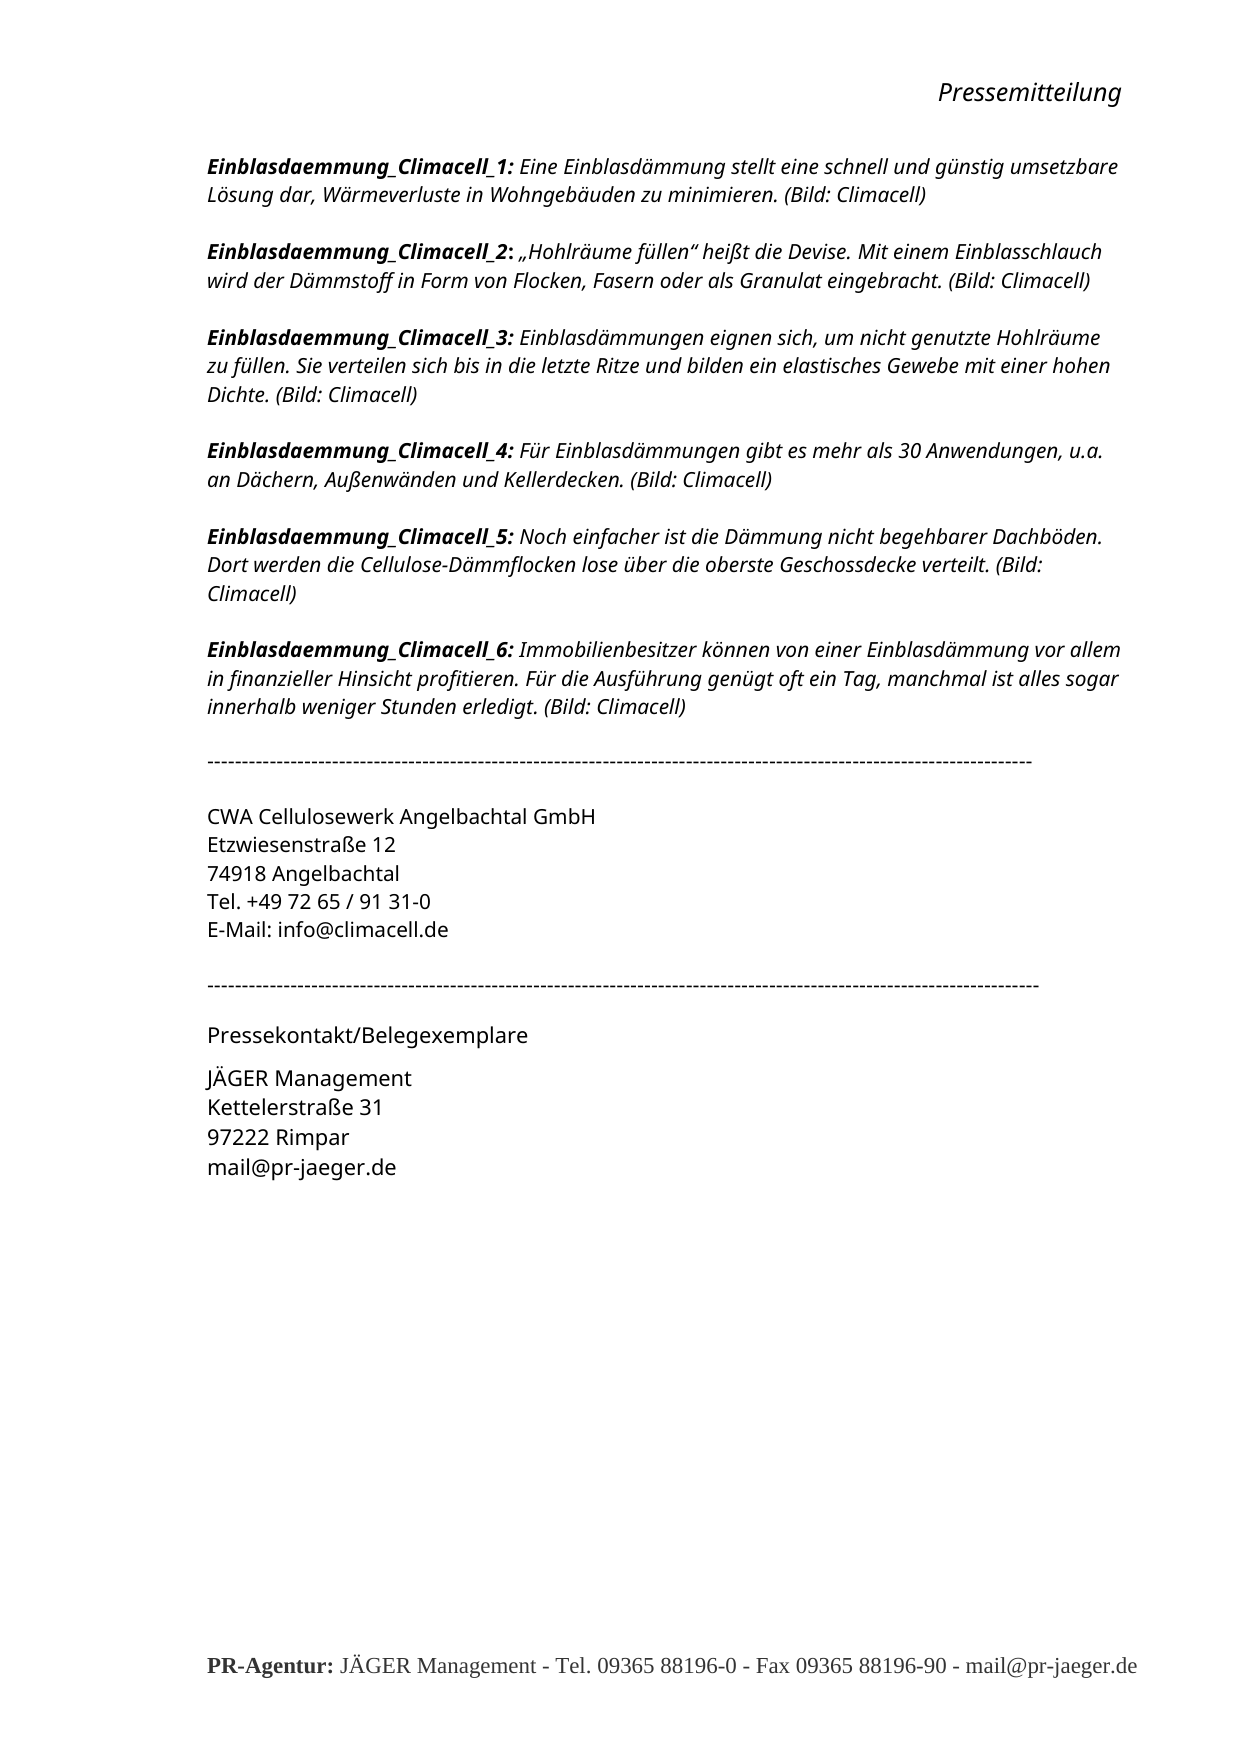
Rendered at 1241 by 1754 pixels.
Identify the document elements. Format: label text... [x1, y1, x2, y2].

text Einblasdaemmung_Climacell_3: Einblasdämmungen eignen sich, um nicht genutzte Hohlräume zu füllen. Sie verteilen sich bis in die letzte Ritze und bilden ein elastisches Gewebe mit einer hohen Dichte. (Bild: Climacell) [207, 323, 1122, 408]
text CWA Cellulosewerk Angelbachtal GmbH [207, 802, 1122, 830]
text Einblasdaemmung_Climacell_4: Für Einblasdämmungen gibt es mehr als 30 Anwendungen, u.a. an Dächern, Außenwänden und Kellerdecken. (Bild: Climacell) [207, 437, 1122, 493]
text Tel. +49 72 65 / 91 31-0 [207, 887, 1122, 916]
text E-Mail: info@climacell.de [207, 916, 1122, 944]
text ------------------------------------------------------------------------------------------------------------------------ [207, 972, 1122, 996]
text Einblasdaemmung_Climacell_5: Noch einfacher ist die Dämmung nicht begehbarer Dachböden. Dort werden die Cellulose-Dämmflocken lose über die oberste Geschossdecke verteilt. (Bild: Climacell) [207, 522, 1122, 607]
text Pressekontakt/Belegexemplare [207, 1020, 1122, 1050]
text 74918 Angelbachtal [207, 859, 1122, 887]
text Etzwiesenstraße 12 [207, 830, 1122, 859]
text Einblasdaemmung_Climacell_2: „Hohlräume füllen“ heißt die Devise. Mit einem Einblasschlauch wird der Dämmstoff in Form von Flocken, Fasern oder als Granulat eingebracht. (Bild: Climacell) [207, 237, 1122, 294]
text ----------------------------------------------------------------------------------------------------------------------- [207, 749, 1122, 773]
text Einblasdaemmung_Climacell_1: Eine Einblasdämmung stellt eine schnell und günstig umsetzbare Lösung dar, Wärmeverluste in Wohngebäuden zu minimieren. (Bild: Climacell) [207, 152, 1122, 209]
text mail@pr-jaeger.de [207, 1152, 1122, 1182]
text JÄGER Management [207, 1063, 1122, 1092]
text Kettelerstraße 31 [207, 1092, 1122, 1122]
text 97222 Rimpar [207, 1122, 1122, 1152]
text Einblasdaemmung_Climacell_6: Immobilienbesitzer können von einer Einblasdämmung vor allem in finanzieller Hinsicht profitieren. Für die Ausführung genügt oft ein Tag, manchmal ist alles sogar innerhalb weniger Stunden erledigt. (Bild: Climacell) [207, 636, 1122, 721]
